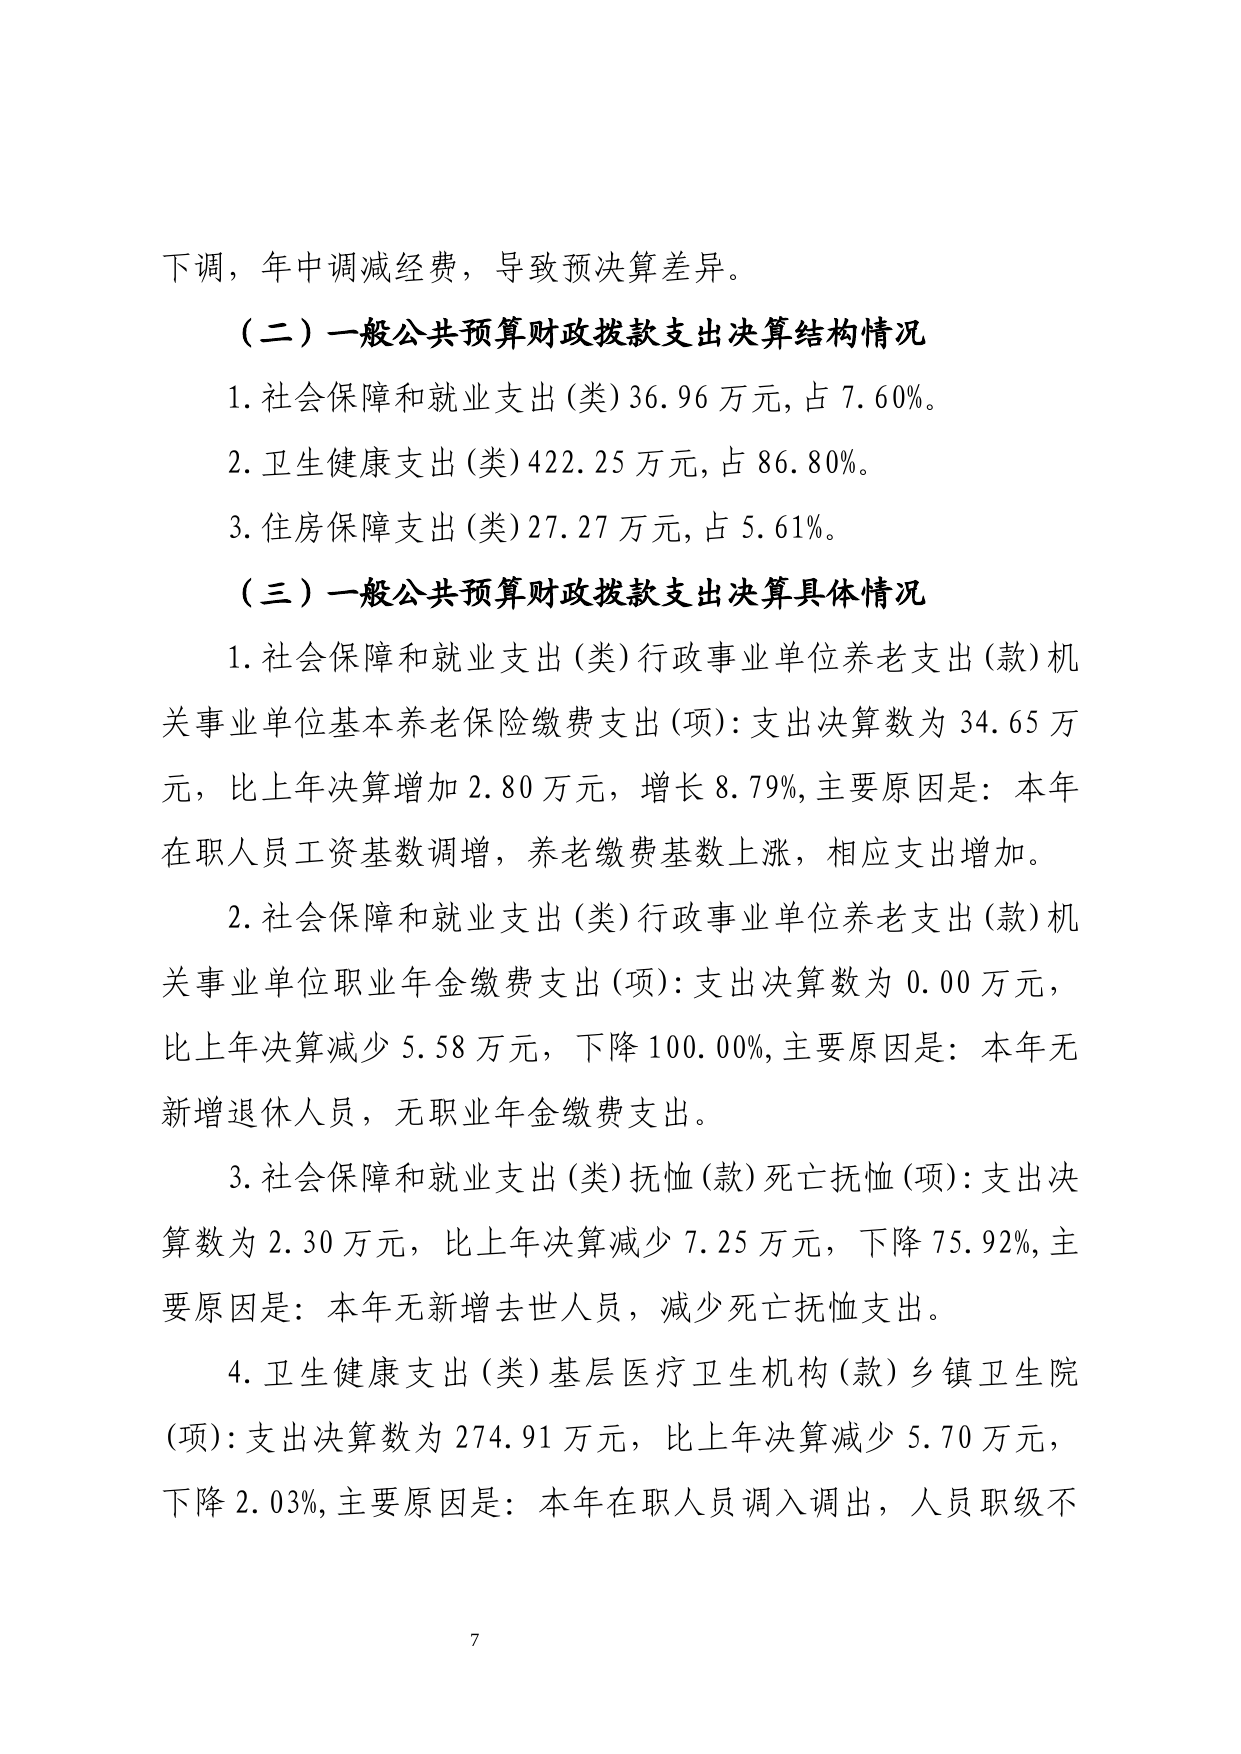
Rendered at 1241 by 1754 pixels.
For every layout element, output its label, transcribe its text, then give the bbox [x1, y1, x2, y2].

text 1.社会保障和就业支出(类)行政事业单位养老支出(款)机关事业单位基本养老保险缴费支出(项):支出决算数为34.65万元，比上年决算增加2.80万元，增长8.79%,主要原因是：本年在职人员工资基数调增，养老缴费基数上涨，相应支出增加。 [159, 623, 1081, 883]
text （二）一般公共预算财政拨款支出决算结构情况 [159, 298, 1081, 363]
text 3.住房保障支出(类)27.27万元,占5.61%。 [159, 493, 1081, 558]
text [159, 233, 1081, 298]
text 2.卫生健康支出(类)422.25万元,占86.80%。 [159, 428, 1081, 493]
text 2.社会保障和就业支出(类)行政事业单位养老支出(款)机关事业单位职业年金缴费支出(项):支出决算数为0.00万元，比上年决算减少5.58万元，下降100.00%,主要原因是：本年无新增退休人员，无职业年金缴费支出。 [159, 883, 1081, 1143]
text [159, 1338, 1081, 1533]
text 3.社会保障和就业支出(类)抚恤(款)死亡抚恤(项):支出决算数为2.30万元，比上年决算减少7.25万元，下降75.92%,主要原因是：本年无新增去世人员，减少死亡抚恤支出。 [159, 1143, 1081, 1338]
text （三）一般公共预算财政拨款支出决算具体情况 [159, 558, 1081, 623]
text 1.社会保障和就业支出(类)36.96万元,占7.60%。 [159, 363, 1081, 428]
